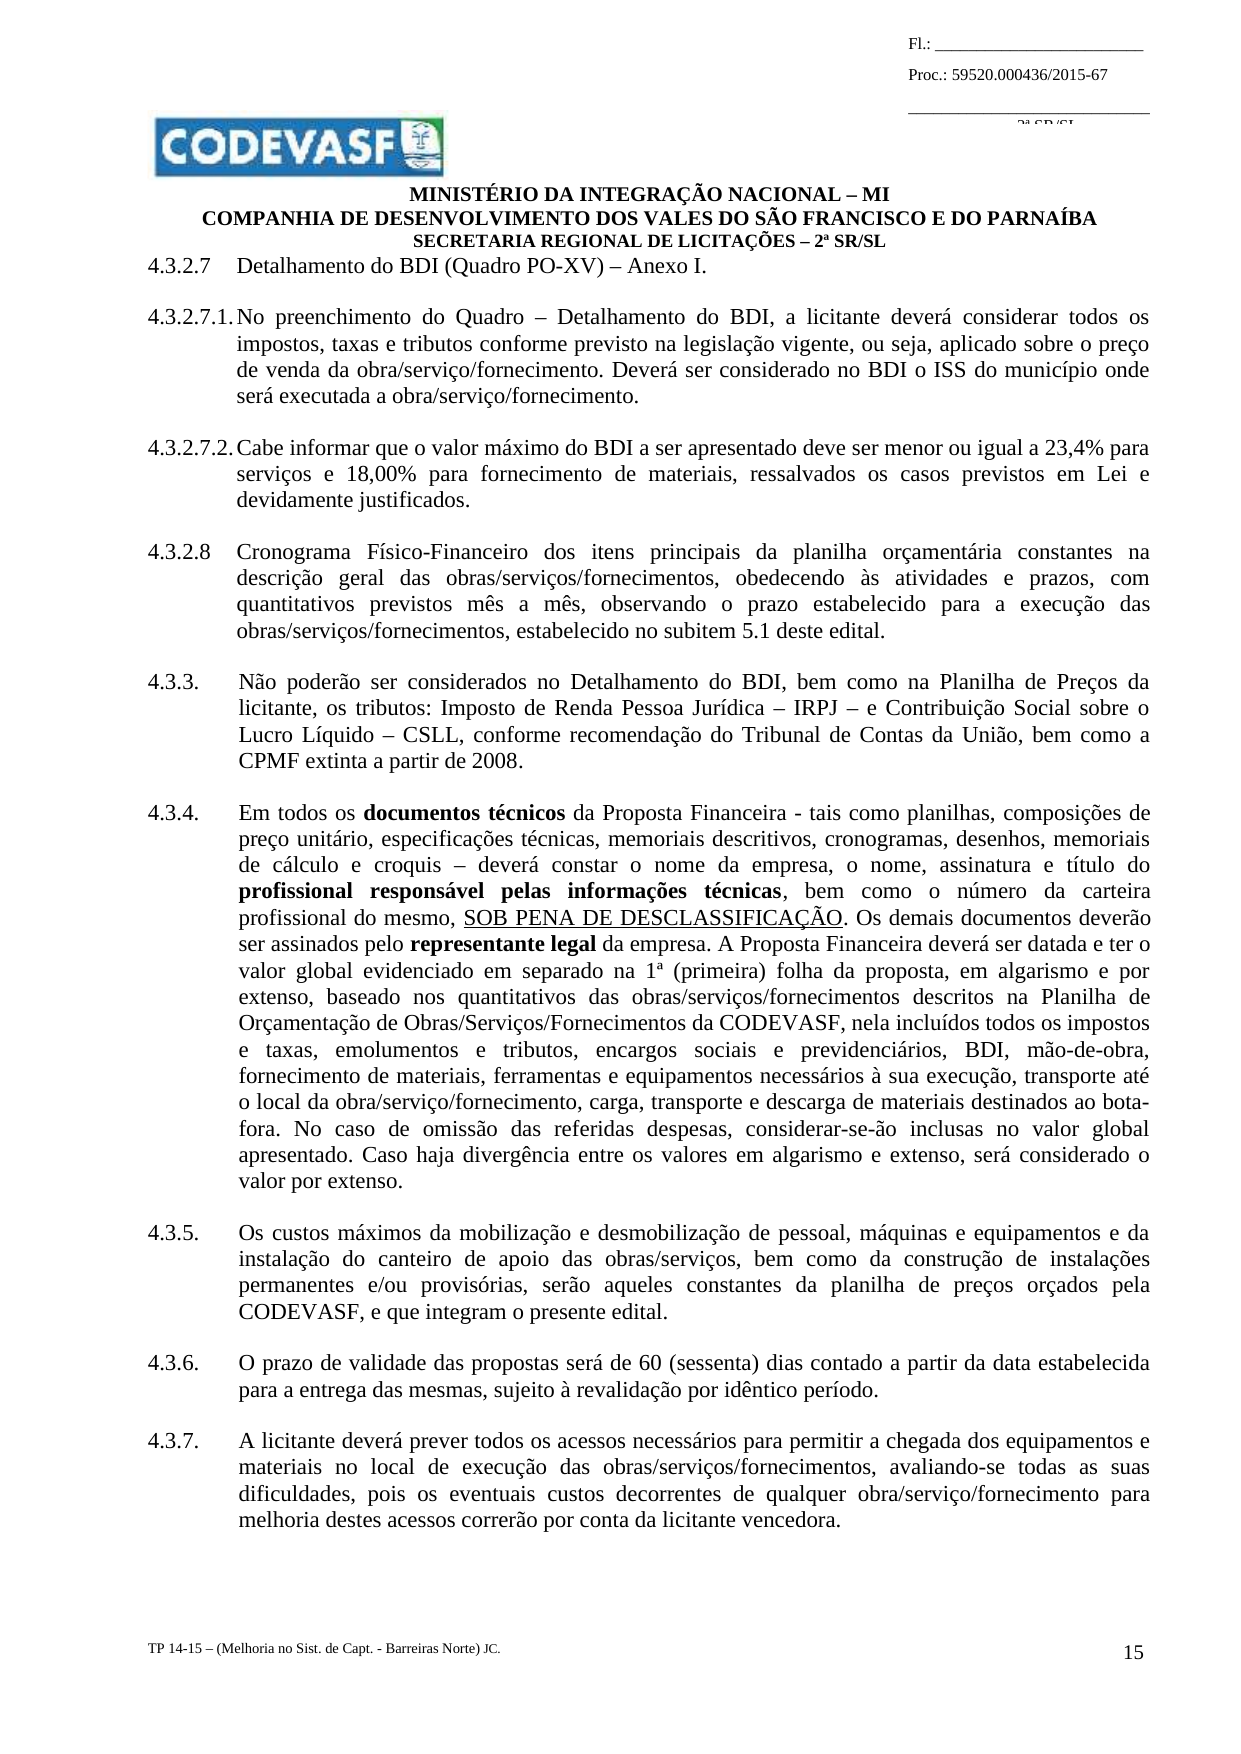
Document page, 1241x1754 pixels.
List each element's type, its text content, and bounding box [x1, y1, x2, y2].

list Em todos os documentos técnicos da Proposta Financeira - tais como planilhas, composições de preço unitário, especificações técnicas, memoriais descritivos, cronogramas, desenhos, memoriais de cálculo e croquis – deverá constar o nome da empresa, o nome, assinatura e título do profissional responsável pelas informações técnicas, bem como o número da carteira profissional do mesmo, SOB PENA DE DESCLASSIFICAÇÃO. Os demais documentos deverão ser assinados pelo representante legal da empresa. A Proposta Financeira deverá ser datada e ter o valor global evidenciado em separado na 1ª (primeira) folha da proposta, em algarismo e por extenso, baseado nos quantitativos das obras/serviços/fornecimentos descritos na Planilha de Orçamentação de Obras/Serviços/Fornecimentos da CODEVASF, nela incluídos todos os impostos e taxas, emolumentos e tributos, encargos sociais e previdenciários, BDI, mão-de-obra, fornecimento de materiais, ferramentas e equipamentos necessários à sua execução, transporte até o local da obra/serviço/fornecimento, carga, transporte e descarga de materiais destinados ao bota-fora. No caso de omissão das referidas despesas, considerar-se-ão inclusas no valor global apresentado. Caso haja divergência entre os valores em algarismo e extenso, será considerado o valor por extenso. [148, 798, 1152, 1194]
list Cronograma Físico-Financeiro dos itens principais da planilha orçamentária constantes na descrição geral das obras/serviços/fornecimentos, obedecendo às atividades e prazos, com quantitativos previstos mês a mês, observando o prazo estabelecido para a execução das obras/serviços/fornecimentos, estabelecido no subitem 5.1 deste edital. [148, 538, 1152, 643]
list Os custos máximos da mobilização e desmobilização de pessoal, máquinas e equipamentos e da instalação do canteiro de apoio das obras/serviços, bem como da construção de instalações permanentes e/ou provisórias, serão aqueles constantes da planilha de preços orçados pela CODEVASF, e que integram o presente edital. [148, 1219, 1152, 1324]
list No preenchimento do Quadro – Detalhamento do BDI, a licitante deverá considerar todos os impostos, taxas e tributos conforme previsto na legislação vigente, ou seja, aplicado sobre o preço de venda da obra/serviço/fornecimento. Deverá ser considerado no BDI o ISS do município onde será executada a obra/serviço/fornecimento. [148, 303, 1152, 409]
list Cabe informar que o valor máximo do BDI a ser apresentado deve ser menor ou igual a 23,4% para serviços e 18,00% para fornecimento de materiais, ressalvados os casos previstos em Lei e devidamente justificados. [148, 434, 1152, 513]
list A licitante deverá prever todos os acessos necessários para permitir a chegada dos equipamentos e materiais no local de execução das obras/serviços/fornecimentos, avaliando-se todas as suas dificuldades, pois os eventuais custos decorrentes de qualquer obra/serviço/fornecimento para melhoria destes acessos correrão por conta da licitante vencedora. [148, 1427, 1152, 1532]
list Detalhamento do BDI (Quadro PO-XV) – Anexo I. [148, 252, 1152, 278]
picture [147, 110, 450, 183]
list Não poderão ser considerados no Detalhamento do BDI, bem como na Planilha de Preços da licitante, os tributos: Imposto de Renda Pessoa Jurídica – IRPJ – e Contribuição Social sobre o Lucro Líquido – CSLL, conforme recomendação do Tribunal de Contas da União, bem como a CPMF extinta a partir de 2008. [148, 668, 1152, 773]
list O prazo de validade das propostas será de 60 (sessenta) dias contado a partir da data estabelecida para a entrega das mesmas, sujeito à revalidação por idêntico período. [148, 1349, 1152, 1402]
